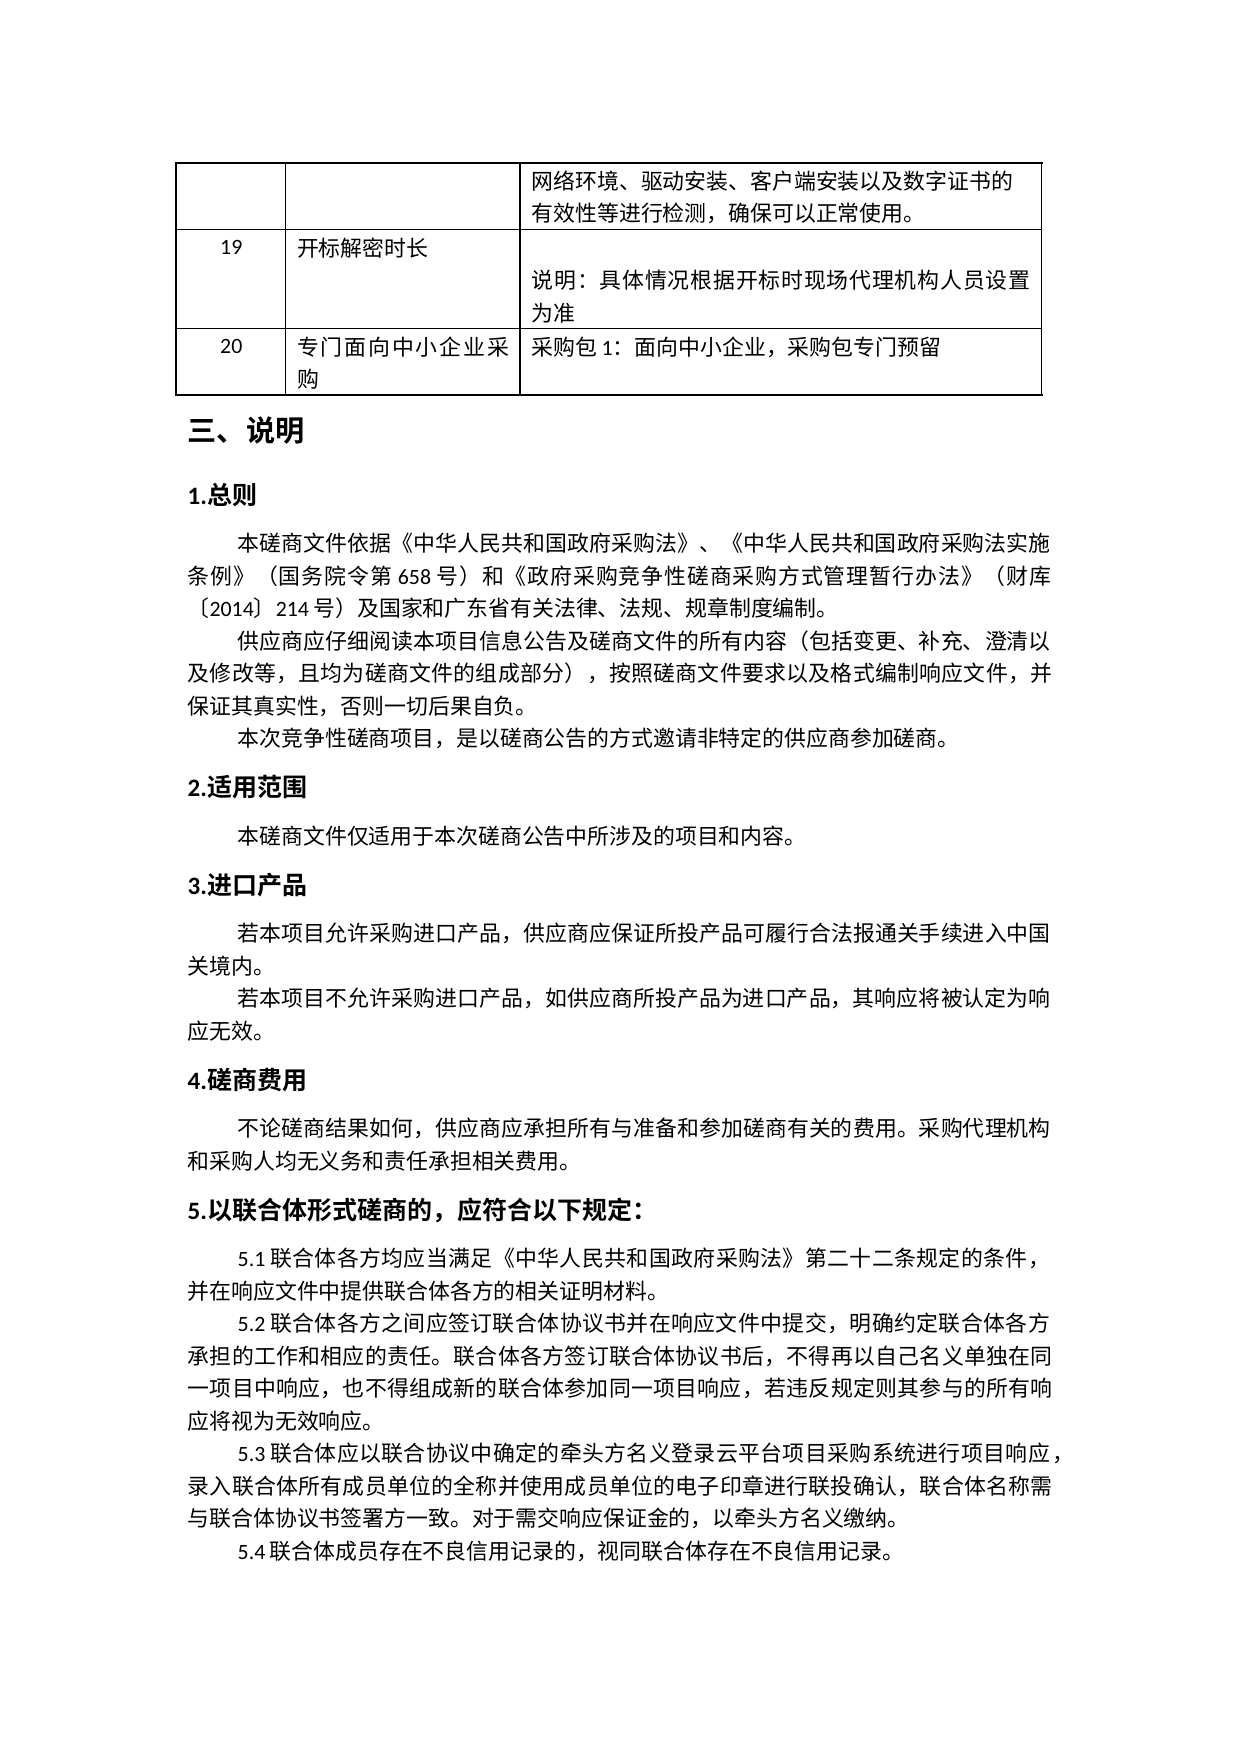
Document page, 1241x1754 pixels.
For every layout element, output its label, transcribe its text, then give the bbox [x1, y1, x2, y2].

text 5.2联合体各方之间应签订联合体协议书并在响应文件中提交，明确约定联合体各方承担的工作和相应的责任。联合体各方签订联合体协议书后，不得再以自己名义单独在同一项目中响应，也不得组成新的联合体参加同一项目响应，若违反规定则其参与的所有响应将视为无效响应。 [187, 1306, 1053, 1436]
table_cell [521, 164, 1041, 228]
text 1.总则 [187, 461, 1053, 526]
text 4.磋商费用 [187, 1046, 1053, 1111]
text 本磋商文件仅适用于本次磋商公告中所涉及的项目和内容。 [187, 818, 1053, 851]
text 2.适用范围 [187, 753, 1053, 818]
text 若本项目允许采购进口产品，供应商应保证所投产品可履行合法报通关手续进入中国关境内。 [187, 916, 1053, 981]
text 不论磋商结果如何，供应商应承担所有与准备和参加磋商有关的费用。采购代理机构和采购人均无义务和责任承担相关费用。 [187, 1111, 1053, 1176]
table_cell 说明：具体情况根据开标时现场代理机构人员设置为准 [521, 230, 1041, 328]
table_cell 采购包1：面向中小企业，采购包专门预留 [521, 329, 1041, 394]
text 三、说明 [187, 396, 1053, 461]
text 5.以联合体形式磋商的，应符合以下规定： [187, 1176, 1053, 1241]
table_cell 其他 [286, 164, 519, 228]
text 5.1联合体各方均应当满足《中华人民共和国政府采购法》第二十二条规定的条件，并在响应文件中提供联合体各方的相关证明材料。 [187, 1241, 1053, 1306]
table_cell 19 [177, 230, 285, 328]
text 3.进口产品 [187, 851, 1053, 916]
text 本磋商文件依据《中华人民共和国政府采购法》、《中华人民共和国政府采购法实施条例》（国务院令第658号）和《政府采购竞争性磋商采购方式管理暂行办法》（财库〔2014〕214号）及国家和广东省有关法律、法规、规章制度编制。 [187, 526, 1053, 623]
table_cell 18 [177, 164, 285, 228]
table_cell 20 [177, 329, 285, 394]
text 若本项目不允许采购进口产品，如供应商所投产品为进口产品，其响应将被认定为响应无效。 [187, 981, 1053, 1046]
text 5.4联合体成员存在不良信用记录的，视同联合体存在不良信用记录。 [187, 1533, 1053, 1566]
text 本次竞争性磋商项目，是以磋商公告的方式邀请非特定的供应商参加磋商。 [187, 721, 1053, 753]
text 5.3联合体应以联合协议中确定的牵头方名义登录云平台项目采购系统进行项目响应，录入联合体所有成员单位的全称并使用成员单位的电子印章进行联投确认，联合体名称需与联合体协议书签署方一致。对于需交响应保证金的，以牵头方名义缴纳。 [187, 1436, 1053, 1533]
text 供应商应仔细阅读本项目信息公告及磋商文件的所有内容（包括变更、补充、澄清以及修改等，且均为磋商文件的组成部分），按照磋商文件要求以及格式编制响应文件，并保证其真实性，否则一切后果自负。 [187, 623, 1053, 721]
table_cell 专门面向中小企业采购 [286, 329, 519, 394]
table_cell 开标解密时长 [286, 230, 519, 328]
